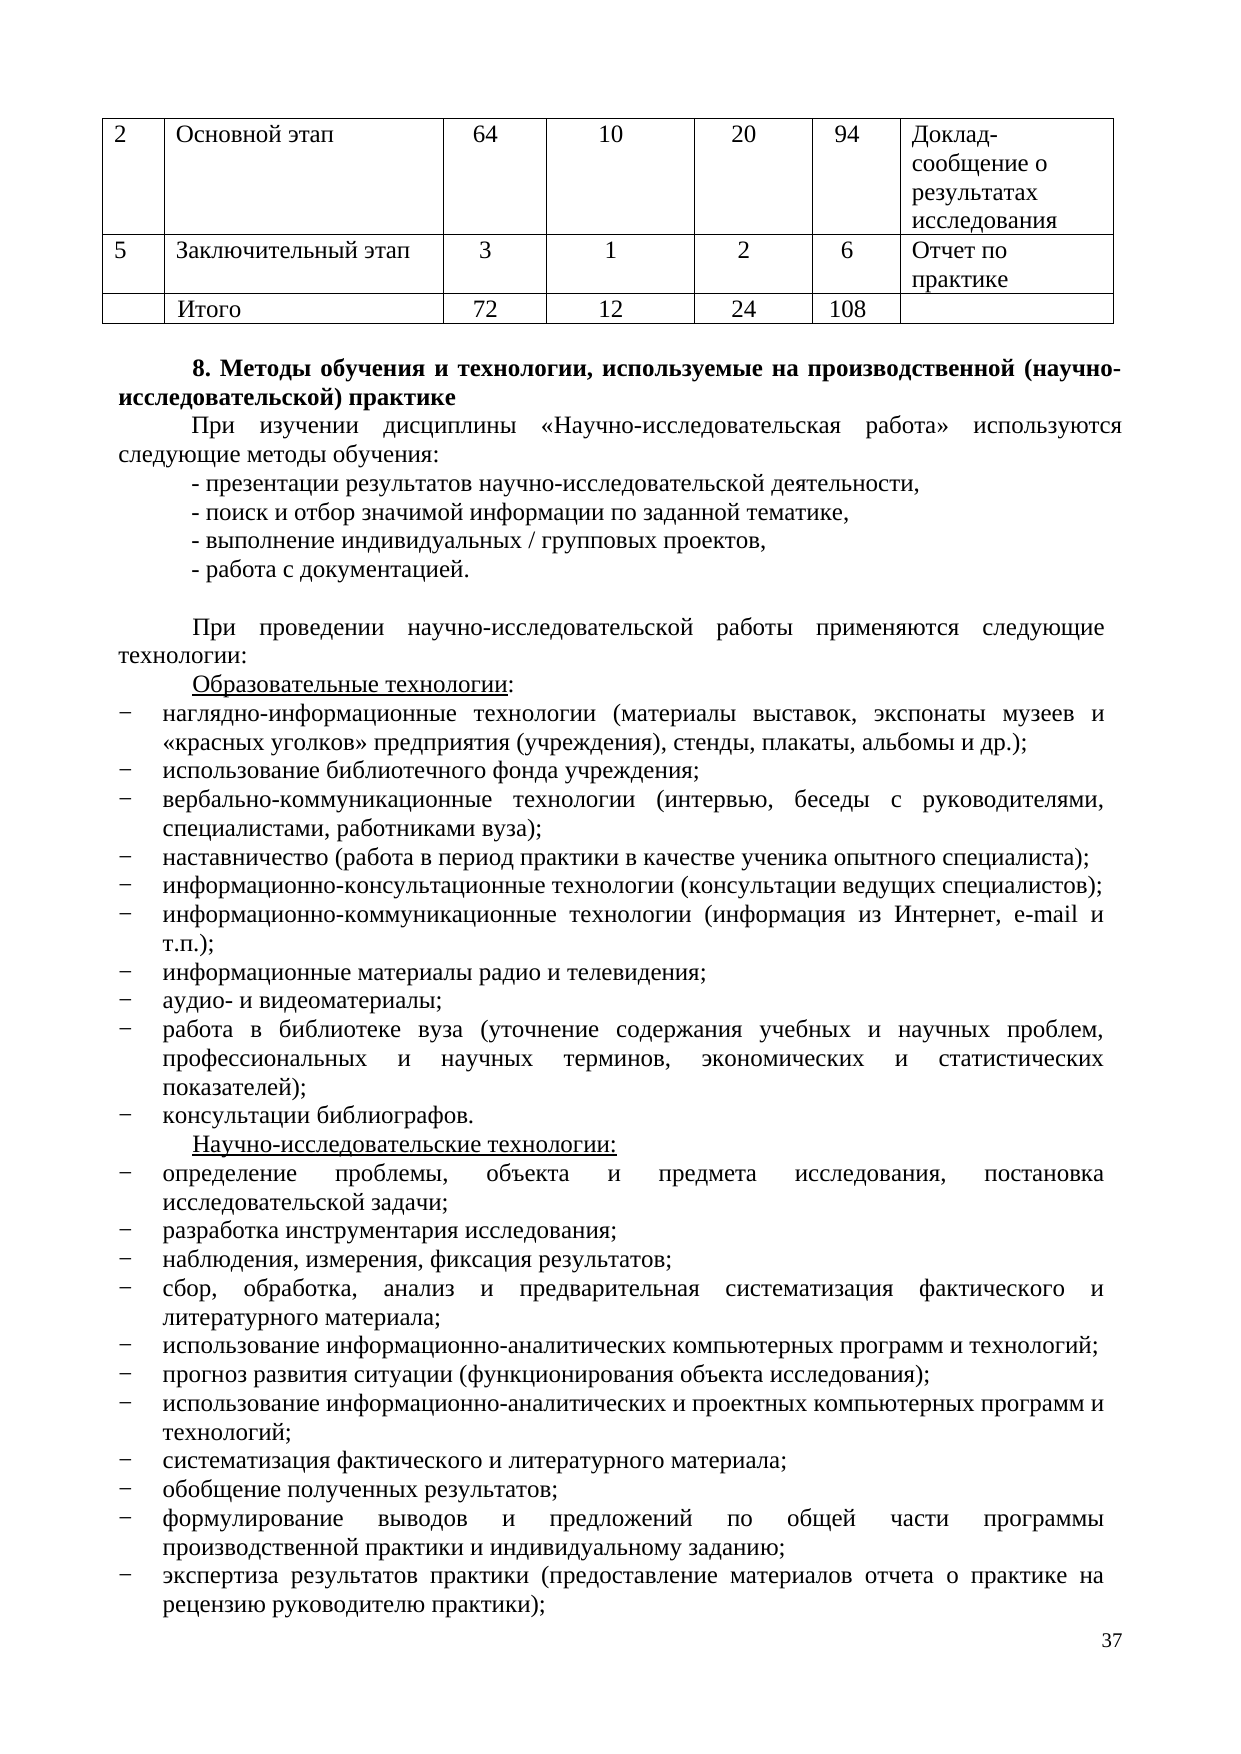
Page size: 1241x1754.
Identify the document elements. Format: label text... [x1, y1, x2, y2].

table_cell Заключительный этап [165, 235, 443, 293]
text 8. Методы обучения и технологии, используемые на производственной (научно-исследовательской) практике [118, 353, 1122, 410]
table_cell 2 [695, 235, 812, 293]
list использование библиотечного фонда учреждения; [118, 755, 1105, 784]
list разработка инструментария исследования; [118, 1215, 1105, 1244]
table_cell 24 [695, 294, 812, 323]
text - работа с документацией. [118, 554, 1122, 583]
list информационные материалы радио и телевидения; [118, 957, 1105, 985]
table_cell 94 [813, 119, 900, 234]
text - поиск и отбор значимой информации по заданной тематике, [118, 497, 1122, 525]
table_cell Отчет по практике [901, 235, 1113, 293]
list информационно-коммуникационные технологии (информация из Интернет, e-mail и т.п.); [118, 899, 1105, 957]
table_cell 108 [813, 294, 900, 323]
table_cell Итого [165, 294, 443, 323]
table_cell 5 [103, 235, 164, 293]
table_cell 12 [547, 294, 694, 323]
text При изучении дисциплины «Научно-исследовательская работа» используются следующие методы обучения: [118, 410, 1122, 468]
list информационно-консультационные технологии (консультации ведущих специалистов); [118, 870, 1105, 899]
text Образовательные технологии: [118, 669, 1105, 698]
table_cell 10 [547, 119, 694, 234]
list наглядно-информационные технологии (материалы выставок, экспонаты музеев и «красных уголков» предприятия (учреждения), стенды, плакаты, альбомы и др.); [118, 698, 1105, 755]
list экспертиза результатов практики (предоставление материалов отчета о практике на рецензию руководителю практики); [118, 1560, 1105, 1618]
list аудио- и видеоматериалы; [118, 985, 1105, 1014]
list определение проблемы, объекта и предмета исследования, постановка исследовательской задачи; [118, 1158, 1105, 1215]
list наставничество (работа в период практики в качестве ученика опытного специалиста); [118, 842, 1105, 870]
table_cell 72 [444, 294, 546, 323]
text При проведении научно-исследовательской работы применяются следующие технологии: [118, 612, 1105, 669]
list прогноз развития ситуации (функционирования объекта исследования); [118, 1359, 1105, 1388]
table_cell 20 [695, 119, 812, 234]
table_cell 1 [547, 235, 694, 293]
table_cell 64 [444, 119, 546, 234]
text Научно-исследовательские технологии: [118, 1129, 1105, 1158]
list вербально-коммуникационные технологии (интервью, беседы с руководителями, специалистами, работниками вуза); [118, 784, 1105, 842]
list формулирование выводов и предложений по общей части программы производственной практики и индивидуальному заданию; [118, 1503, 1105, 1560]
list работа в библиотеке вуза (уточнение содержания учебных и научных проблем, профессиональных и научных терминов, экономических и статистических показателей); [118, 1014, 1105, 1100]
table_cell Доклад-сообщение о результатах исследования [901, 119, 1113, 234]
table_cell 6 [813, 235, 900, 293]
list использование информационно-аналитических и проектных компьютерных программ и технологий; [118, 1388, 1105, 1445]
table_cell Основной этап [165, 119, 443, 234]
table_cell [103, 294, 164, 323]
text - презентации результатов научно-исследовательской деятельности, [118, 468, 1122, 497]
list обобщение полученных результатов; [118, 1474, 1105, 1503]
text - выполнение индивидуальных / групповых проектов, [118, 525, 1122, 554]
list наблюдения, измерения, фиксация результатов; [118, 1244, 1105, 1273]
table_cell [901, 294, 1113, 323]
list систематизация фактического и литературного материала; [118, 1445, 1105, 1474]
list консультации библиографов. [118, 1100, 1105, 1129]
list сбор, обработка, анализ и предварительная систематизация фактического и литературного материала; [118, 1273, 1105, 1330]
list использование информационно-аналитических компьютерных программ и технологий; [118, 1330, 1105, 1359]
table_cell 3 [444, 235, 546, 293]
table_cell 2 [103, 119, 164, 234]
